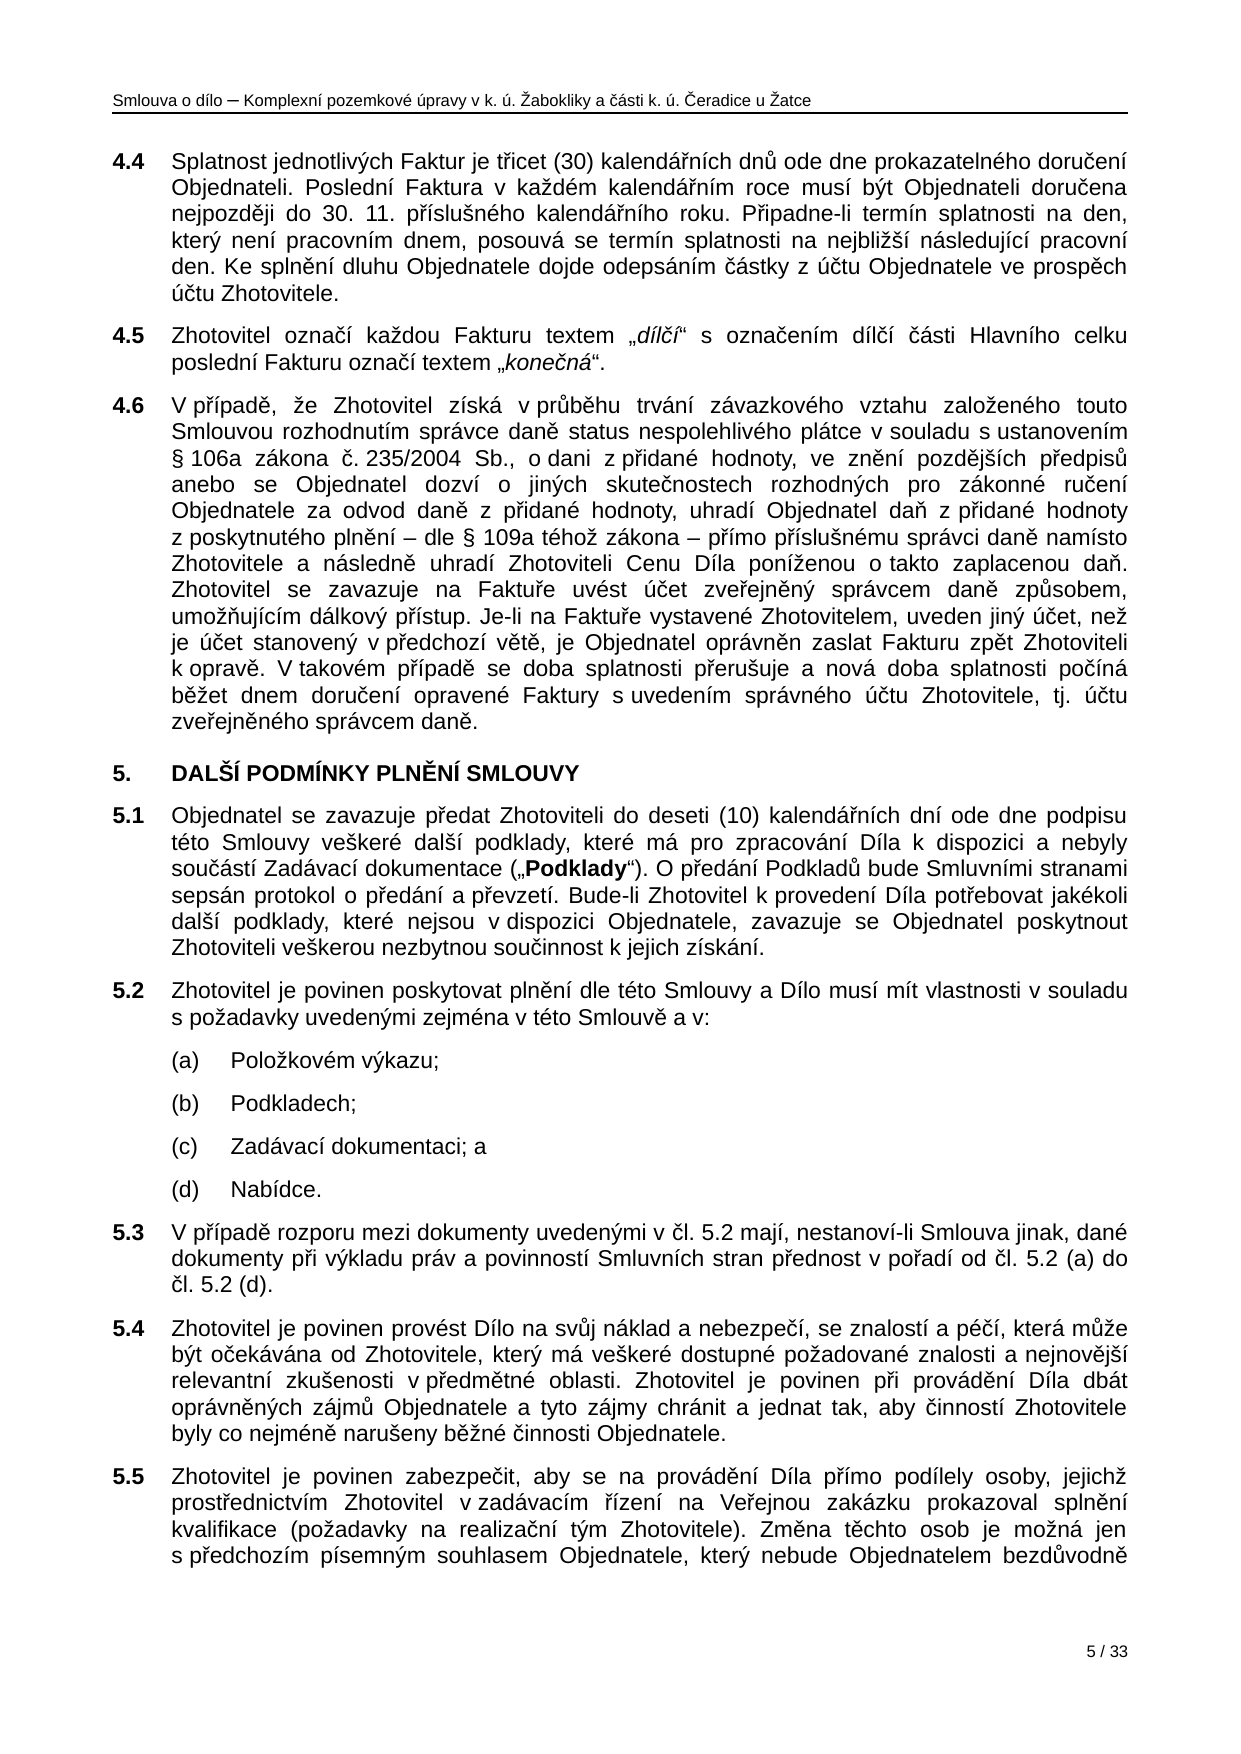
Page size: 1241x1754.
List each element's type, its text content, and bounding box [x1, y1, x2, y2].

text Další podmínky Plnění smlouvy [112, 759, 1128, 786]
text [112, 1463, 1128, 1568]
list Položkovém výkazu; [171, 1047, 1128, 1073]
text Objednatel se zavazuje předat Zhotoviteli do deseti (10) kalendářních dní ode dne podpisu této Smlouvy veškeré další podklady, které má pro zpracování Díla k dispozici a nebyly součástí Zadávací dokumentace („Podklady“). O předání Podkladů bude Smluvními stranami sepsán protokol o předání a převzetí. Bude-li Zhotovitel k provedení Díla potřebovat jakékoli další podklady, které nejsou v dispozici Objednatele, zavazuje se Objednatel poskytnout Zhotoviteli veškerou nezbytnou součinnost k jejich získání. [112, 802, 1128, 961]
text Zhotovitel označí každou Fakturu textem „dílčí“ s označením dílčí části Hlavního celku poslední Fakturu označí textem „konečná“. [112, 322, 1128, 375]
text V případě rozporu mezi dokumenty uvedenými v čl. 5.2 mají, nestanoví-li Smlouva jinak, dané dokumenty při výkladu práv a povinností Smluvních stran přednost v pořadí od čl. 5.2 (a) do čl. 5.2 (d). [112, 1219, 1128, 1298]
text Zhotovitel je povinen poskytovat plnění dle této Smlouvy a Dílo musí mít vlastnosti v souladu s požadavky uvedenými zejména v této Smlouvě a v: [112, 977, 1128, 1030]
text V případě, že Zhotovitel získá v průběhu trvání závazkového vztahu založeného touto Smlouvou rozhodnutím správce daně status nespolehlivého plátce v souladu s ustanovením § 106a zákona č. 235/2004 Sb., o dani z přidané hodnoty, ve znění pozdějších předpisů anebo se Objednatel dozví o jiných skutečnostech rozhodných pro zákonné ručení Objednatele za odvod daně z přidané hodnoty, uhradí Objednatel daň z přidané hodnoty z poskytnutého plnění – dle § 109a téhož zákona – přímo příslušnému správci daně namísto Zhotovitele a následně uhradí Zhotoviteli Cenu Díla poníženou o takto zaplacenou daň. Zhotovitel se zavazuje na Faktuře uvést účet zveřejněný správcem daně způsobem, umožňujícím dálkový přístup. Je-li na Faktuře vystavené Zhotovitelem, uveden jiný účet, než je účet stanovený v předchozí větě, je Objednatel oprávněn zaslat Fakturu zpět Zhotoviteli k opravě. V takovém případě se doba splatnosti přerušuje a nová doba splatnosti počíná běžet dnem doručení opravené Faktury s uvedením správného účtu Zhotovitele, tj. účtu zveřejněného správcem daně. [112, 392, 1128, 734]
list Zadávací dokumentaci; a [171, 1133, 1128, 1159]
list Nabídce. [171, 1176, 1128, 1202]
list Podkladech; [171, 1090, 1128, 1116]
text Splatnost jednotlivých Faktur je třicet (30) kalendářních dnů ode dne prokazatelného doručení Objednateli. Poslední Faktura v každém kalendářním roce musí být Objednateli doručena nejpozději do 30. 11. příslušného kalendářního roku. Připadne-li termín splatnosti na den, který není pracovním dnem, posouvá se termín splatnosti na nejbližší následující pracovní den. Ke splnění dluhu Objednatele dojde odepsáním částky z účtu Objednatele ve prospěch účtu Zhotovitele. [112, 148, 1128, 306]
text Zhotovitel je povinen provést Dílo na svůj náklad a nebezpečí, se znalostí a péčí, která může být očekávána od Zhotovitele, který má veškeré dostupné požadované znalosti a nejnovější relevantní zkušenosti v předmětné oblasti. Zhotovitel je povinen při provádění Díla dbát oprávněných zájmů Objednatele a tyto zájmy chránit a jednat tak, aby činností Zhotovitele byly co nejméně narušeny běžné činnosti Objednatele. [112, 1314, 1128, 1446]
